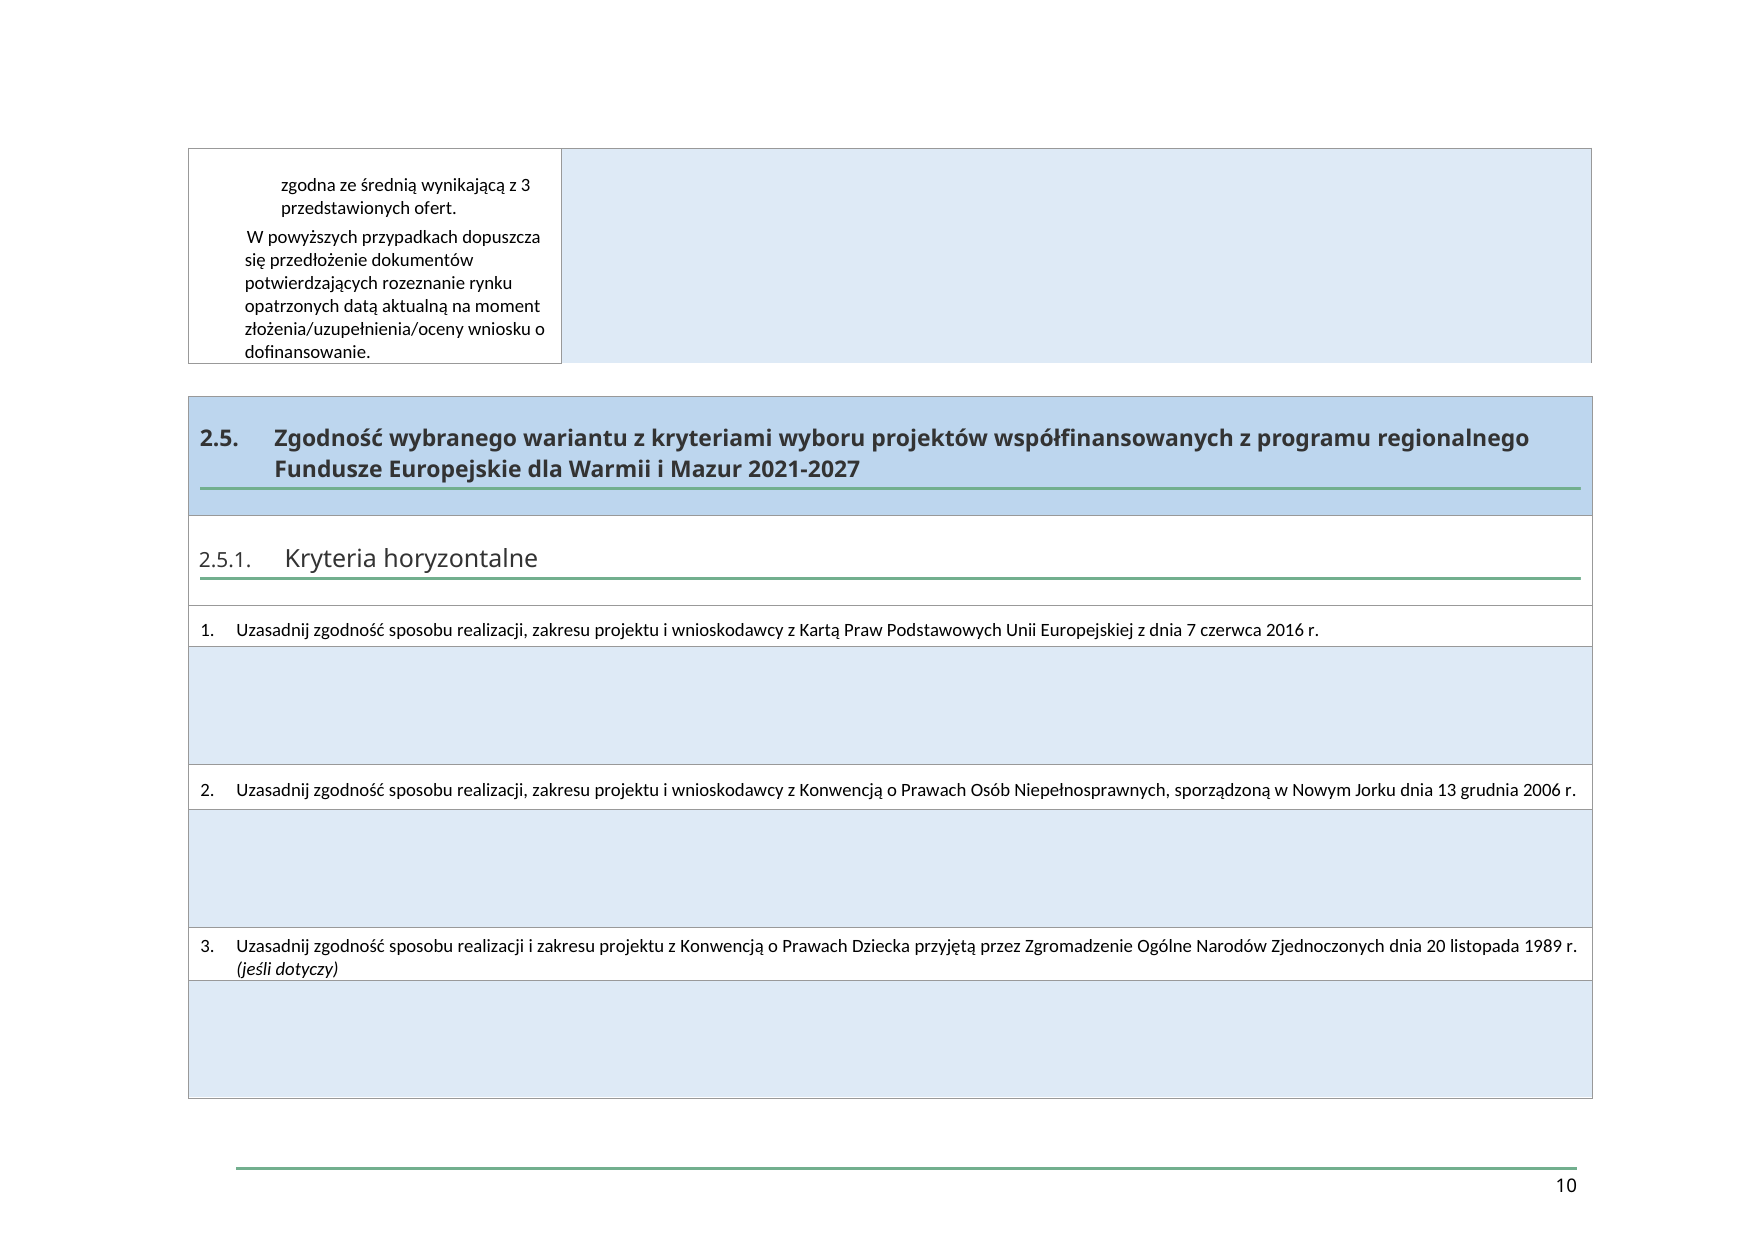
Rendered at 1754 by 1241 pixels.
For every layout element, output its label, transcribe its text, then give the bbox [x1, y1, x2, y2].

table_cell 1. Uzasadnij zgodność sposobu realizacji, zakresu projektu i wnioskodawcy z Kartą Praw Podstawowych Unii Europejskiej z dnia 7 czerwca 2016 r. [189, 606, 1592, 646]
table_cell 3. Uzasadnij zgodność sposobu realizacji i zakresu projektu z Konwencją o Prawach Dziecka przyjętą przez Zgromadzenie Ogólne Narodów Zjednoczonych dnia 20 listopada 1989 r. (jeśli dotyczy) [189, 928, 1592, 980]
table_cell [562, 149, 1591, 363]
table_cell [189, 981, 1592, 1097]
table_cell [189, 810, 1592, 927]
table_header Zgodność wybranego wariantu z kryteriami wyboru projektów współfinansowanych z programu regionalnego Fundusze Europejskie dla Warmii i Mazur 2021-2027 [189, 397, 1592, 515]
table_cell Kryteria horyzontalne [189, 516, 1592, 605]
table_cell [189, 149, 561, 363]
table_cell 2. Uzasadnij zgodność sposobu realizacji, zakresu projektu i wnioskodawcy z Konwencją o Prawach Osób Niepełnosprawnych, sporządzoną w Nowym Jorku dnia 13 grudnia 2006 r. [189, 765, 1592, 809]
table_cell [189, 647, 1592, 764]
